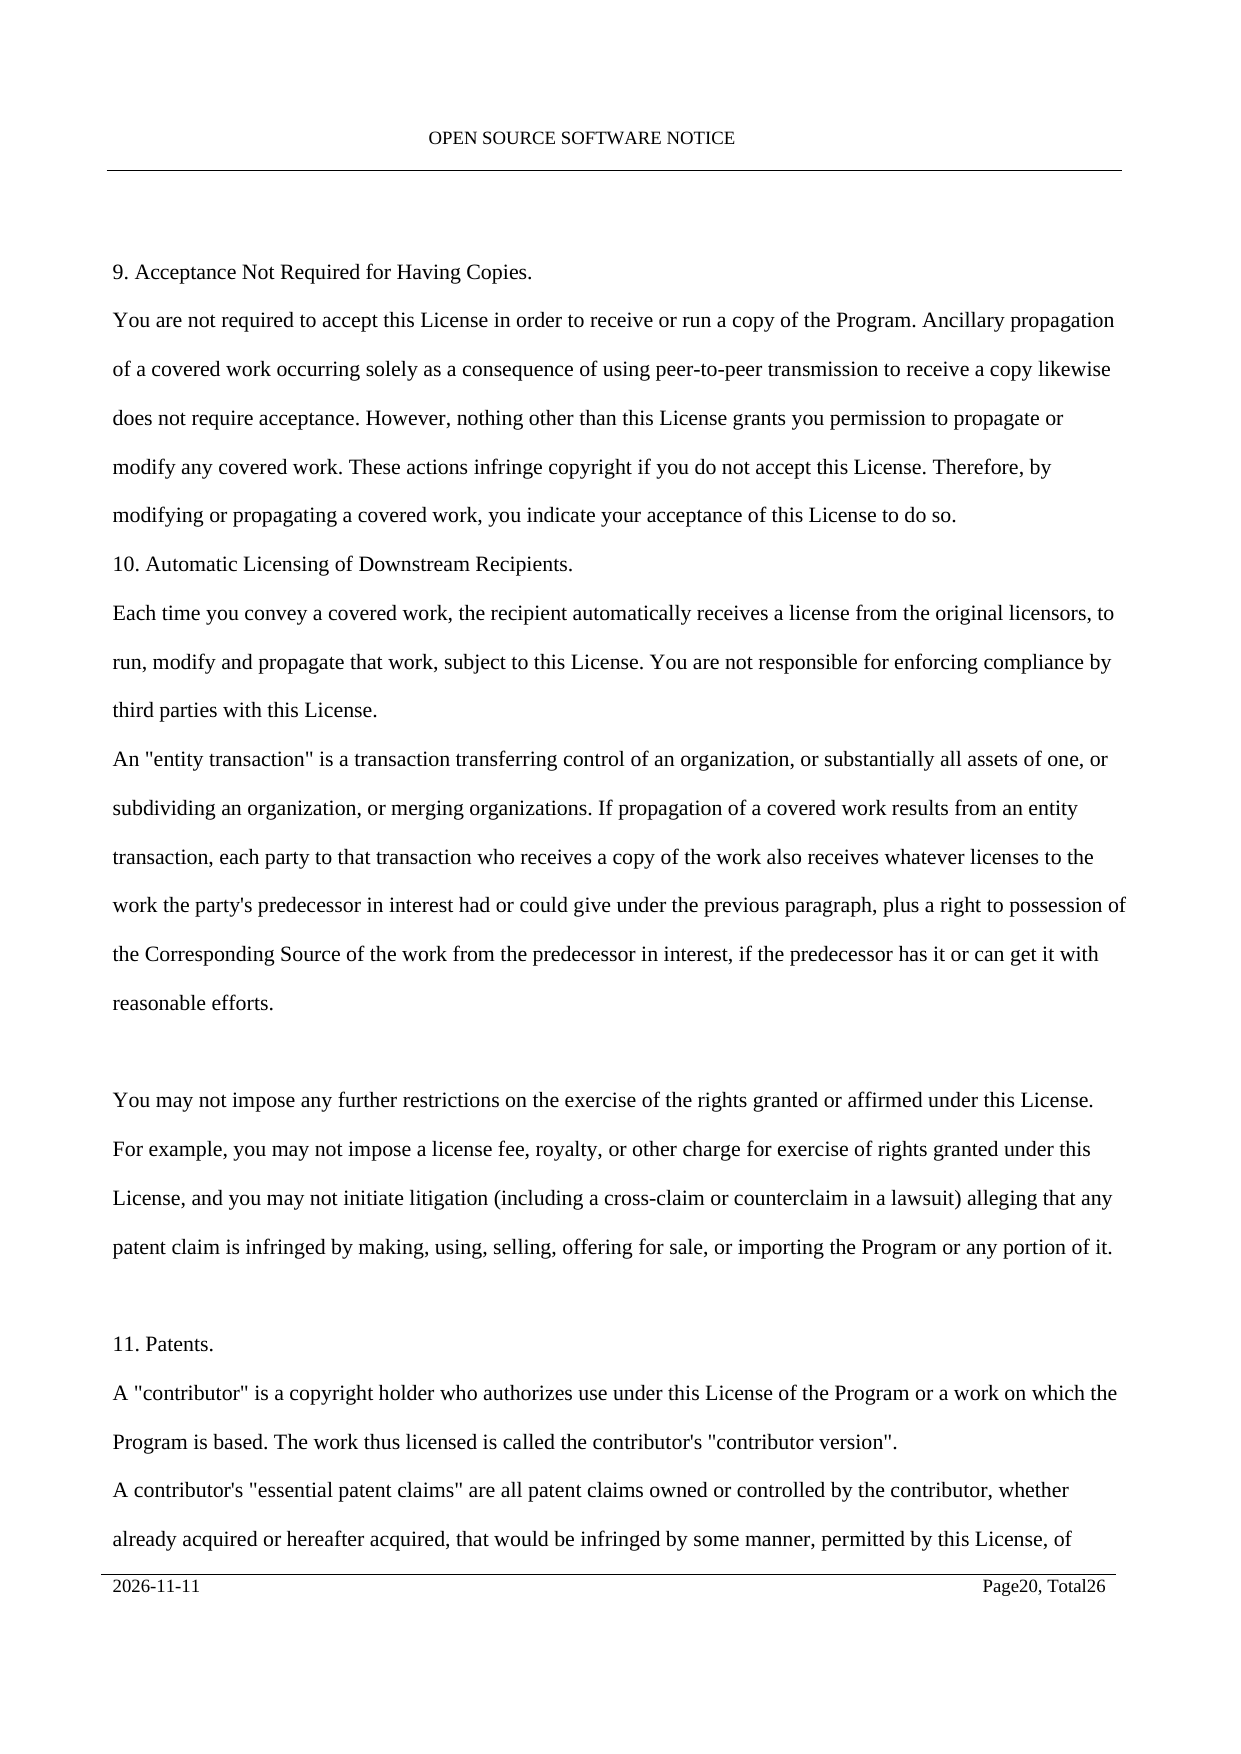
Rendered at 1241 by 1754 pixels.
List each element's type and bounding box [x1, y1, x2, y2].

text [112, 206, 1128, 1555]
